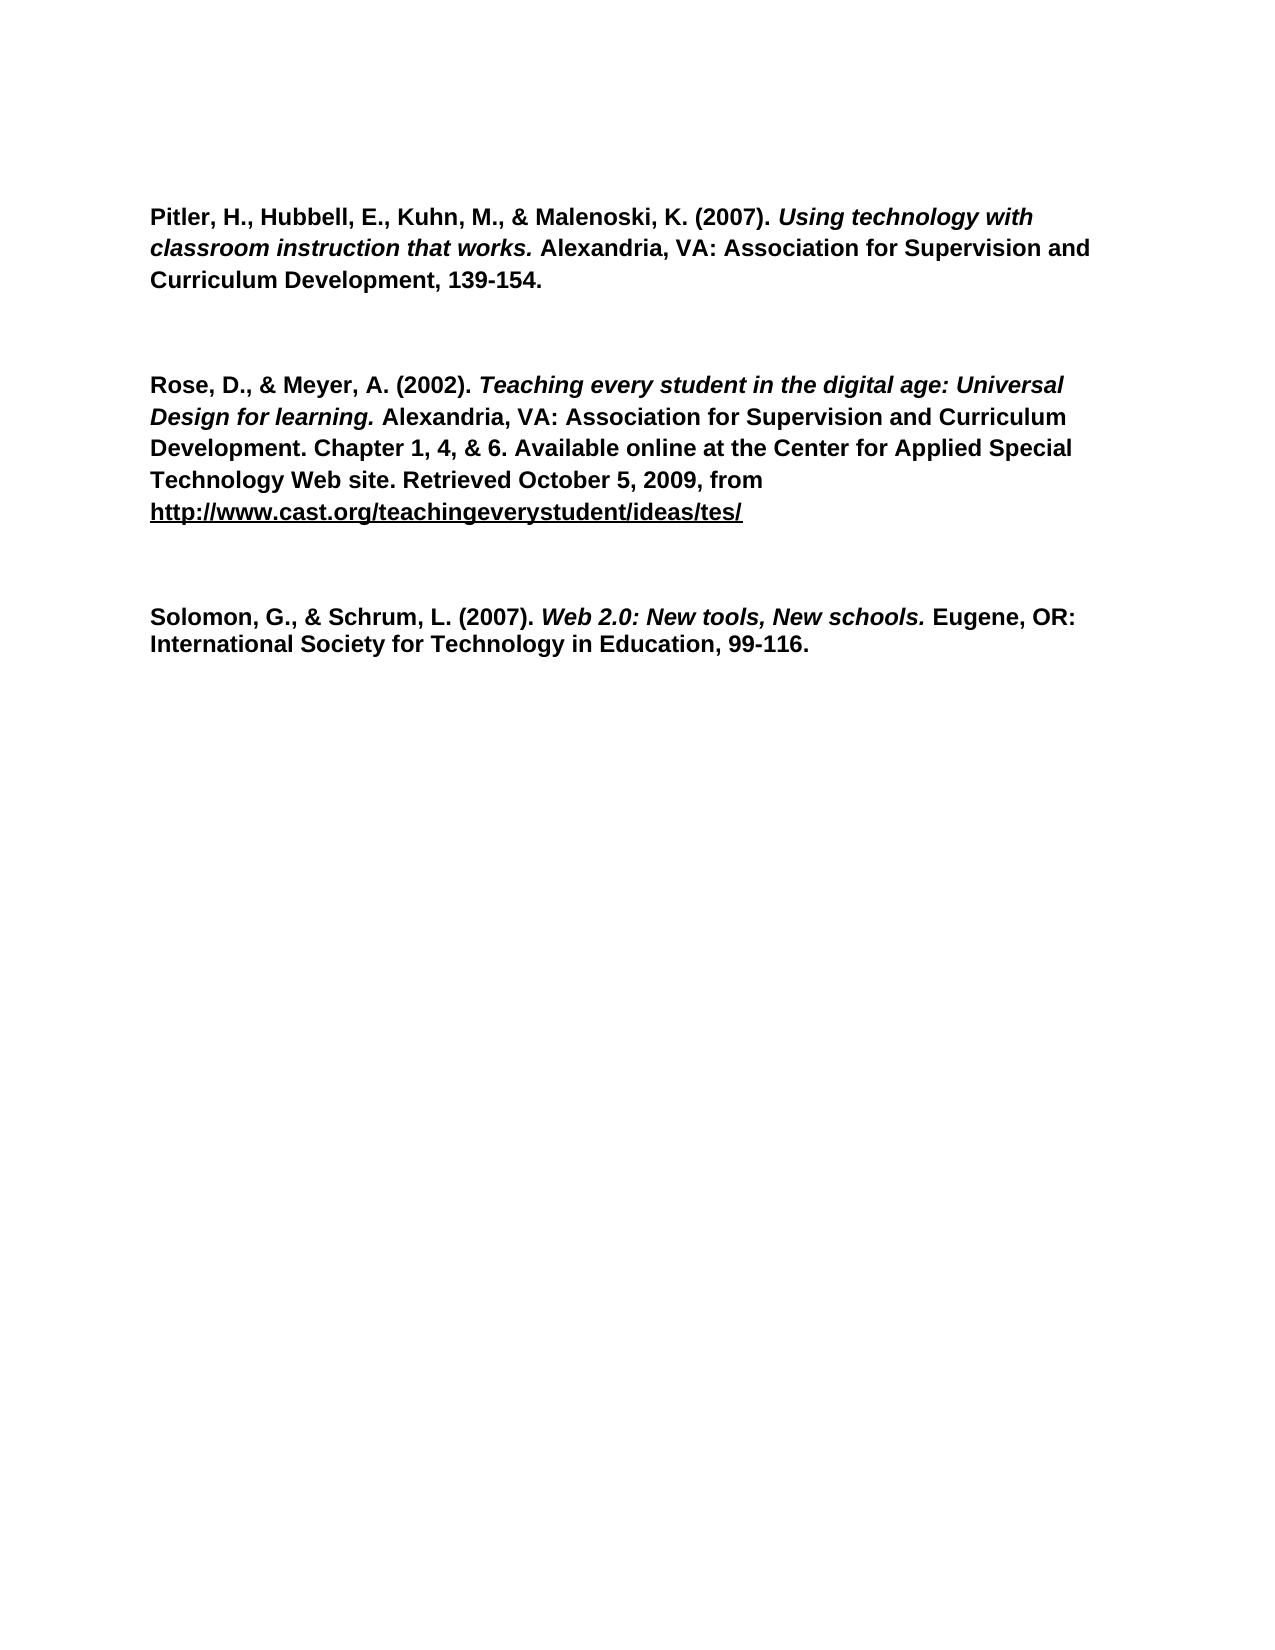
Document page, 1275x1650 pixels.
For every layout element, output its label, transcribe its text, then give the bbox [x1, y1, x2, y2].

text Solomon, G., & Schrum, L. (2007). Web 2.0: New tools, New schools. Eugene, OR: International Society for Technology in Education, 99-116. [150, 602, 1125, 658]
text Pitler, H., Hubbell, E., Kuhn, M., & Malenoski, K. (2007). Using technology with classroom instruction that works. Alexandria, VA: Association for Supervision and Curriculum Development, 139-154. [150, 202, 1125, 293]
text Rose, D., & Meyer, A. (2002). Teaching every student in the digital age: Universal Design for learning. Alexandria, VA: Association for Supervision and Curriculum Development. Chapter 1, 4, & 6. Available online at the Center for Applied Special Technology Web site. Retrieved October 5, 2009, from http://www.cast.org/teachingeverystudent/ideas/tes/ [150, 371, 1125, 525]
